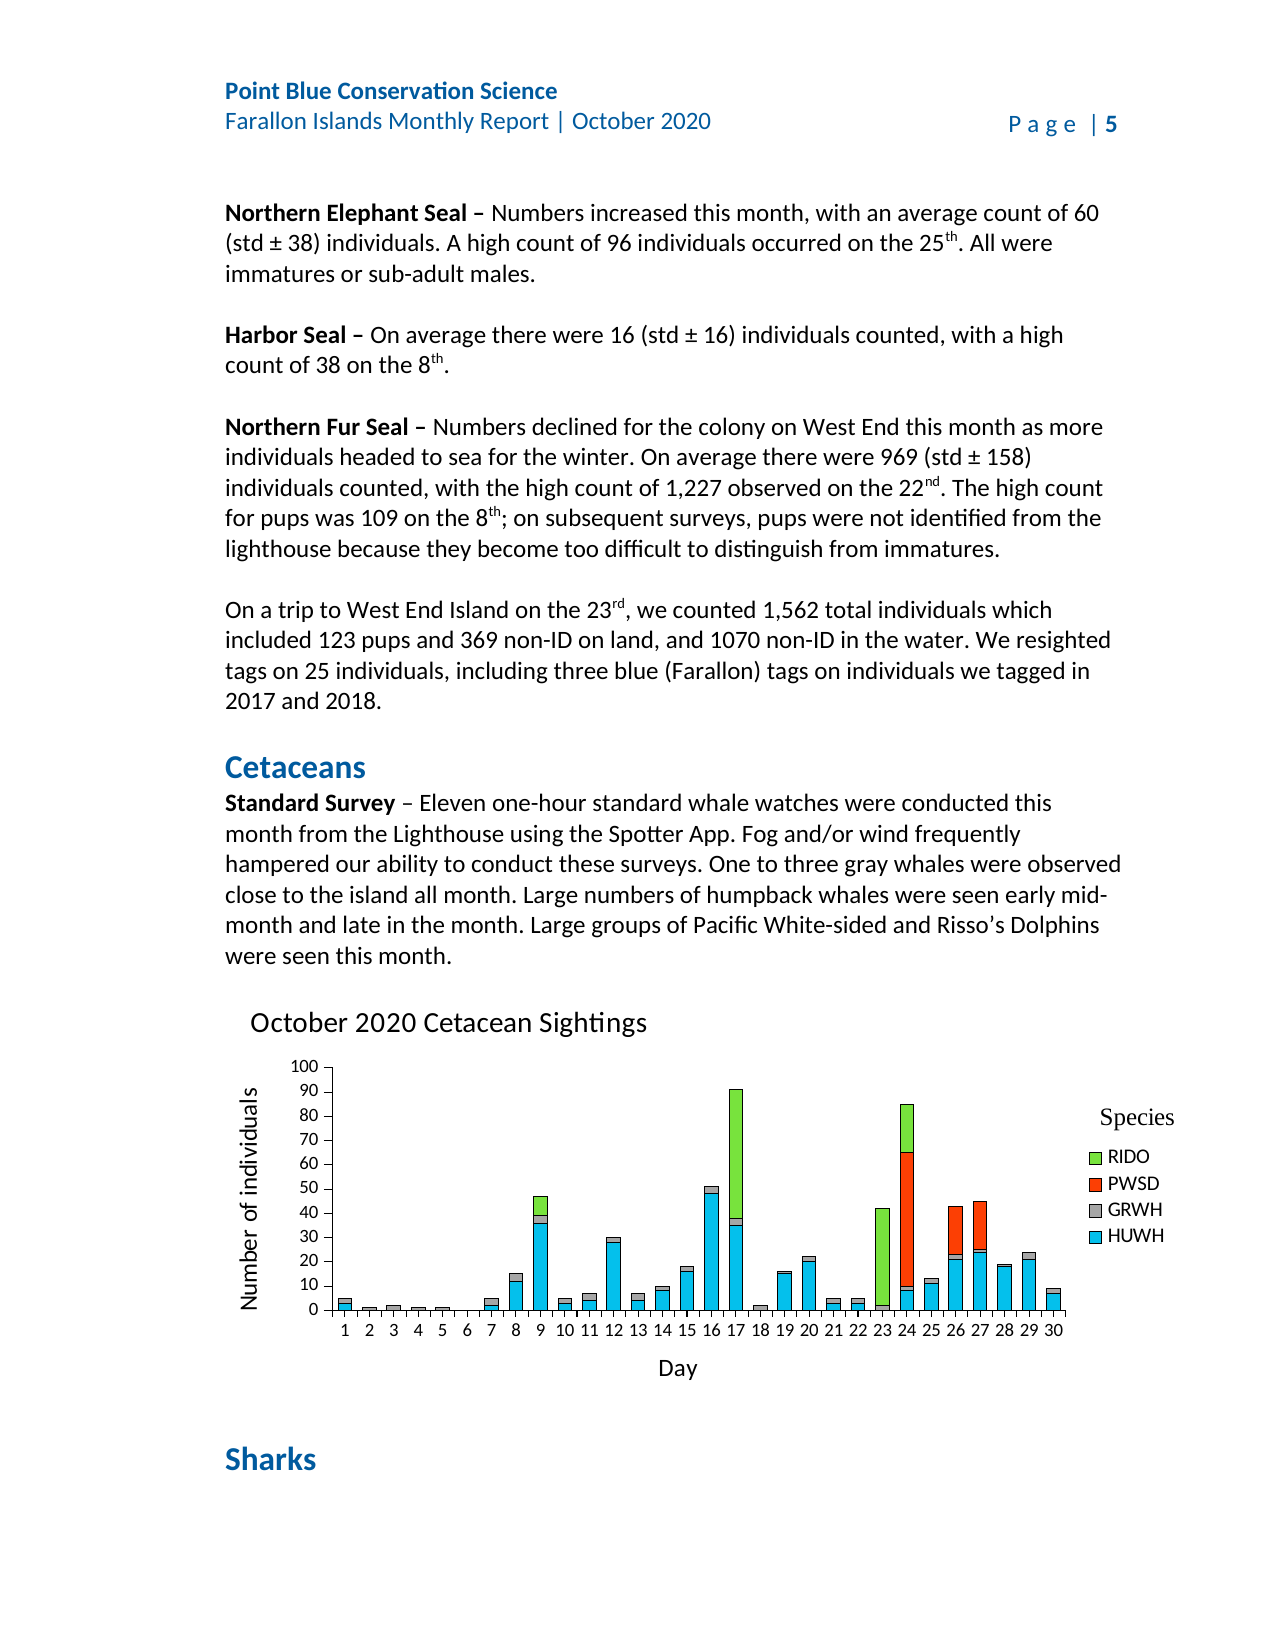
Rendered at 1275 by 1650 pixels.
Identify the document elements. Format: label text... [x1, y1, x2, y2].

text Harbor Seal – On average there were 16 (std ± 16) individuals counted, with a high count of 38 on the 8th. [225, 319, 1125, 380]
text Sharks [225, 1438, 1125, 1479]
text Northern Elephant Seal – Numbers increased this month, with an average count of 60 (std ± 38) individuals. A high count of 96 individuals occurred on the 25th. All were immatures or sub-adult males. [225, 197, 1125, 289]
text Northern Fur Seal – Numbers declined for the colony on West End this month as more individuals headed to sea for the winter. On average there were 969 (std ± 158) individuals counted, with the high count of 1,227 observed on the 22nd. The high count for pups was 109 on the 8th; on subsequent surveys, pups were not identified from the lighthouse because they become too difficult to distinguish from immatures. [225, 411, 1125, 563]
text Cetaceans [225, 746, 1125, 787]
text Standard Survey – Eleven one-hour standard whale watches were conducted this month from the Lighthouse using the Spotter App. Fog and/or wind frequently hampered our ability to conduct these surveys. One to three gray whales were observed close to the island all month. Large numbers of humpback whales were seen early mid-month and late in the month. Large groups of Pacific White-sided and Risso’s Dolphins were seen this month. [225, 787, 1125, 970]
text On a trip to West End Island on the 23rd, we counted 1,562 total individuals which included 123 pups and 369 non-ID on land, and 1070 non-ID in the water. We resighted tags on 25 individuals, including three blue (Farallon) tags on individuals we tagged in 2017 and 2018. [225, 594, 1125, 716]
